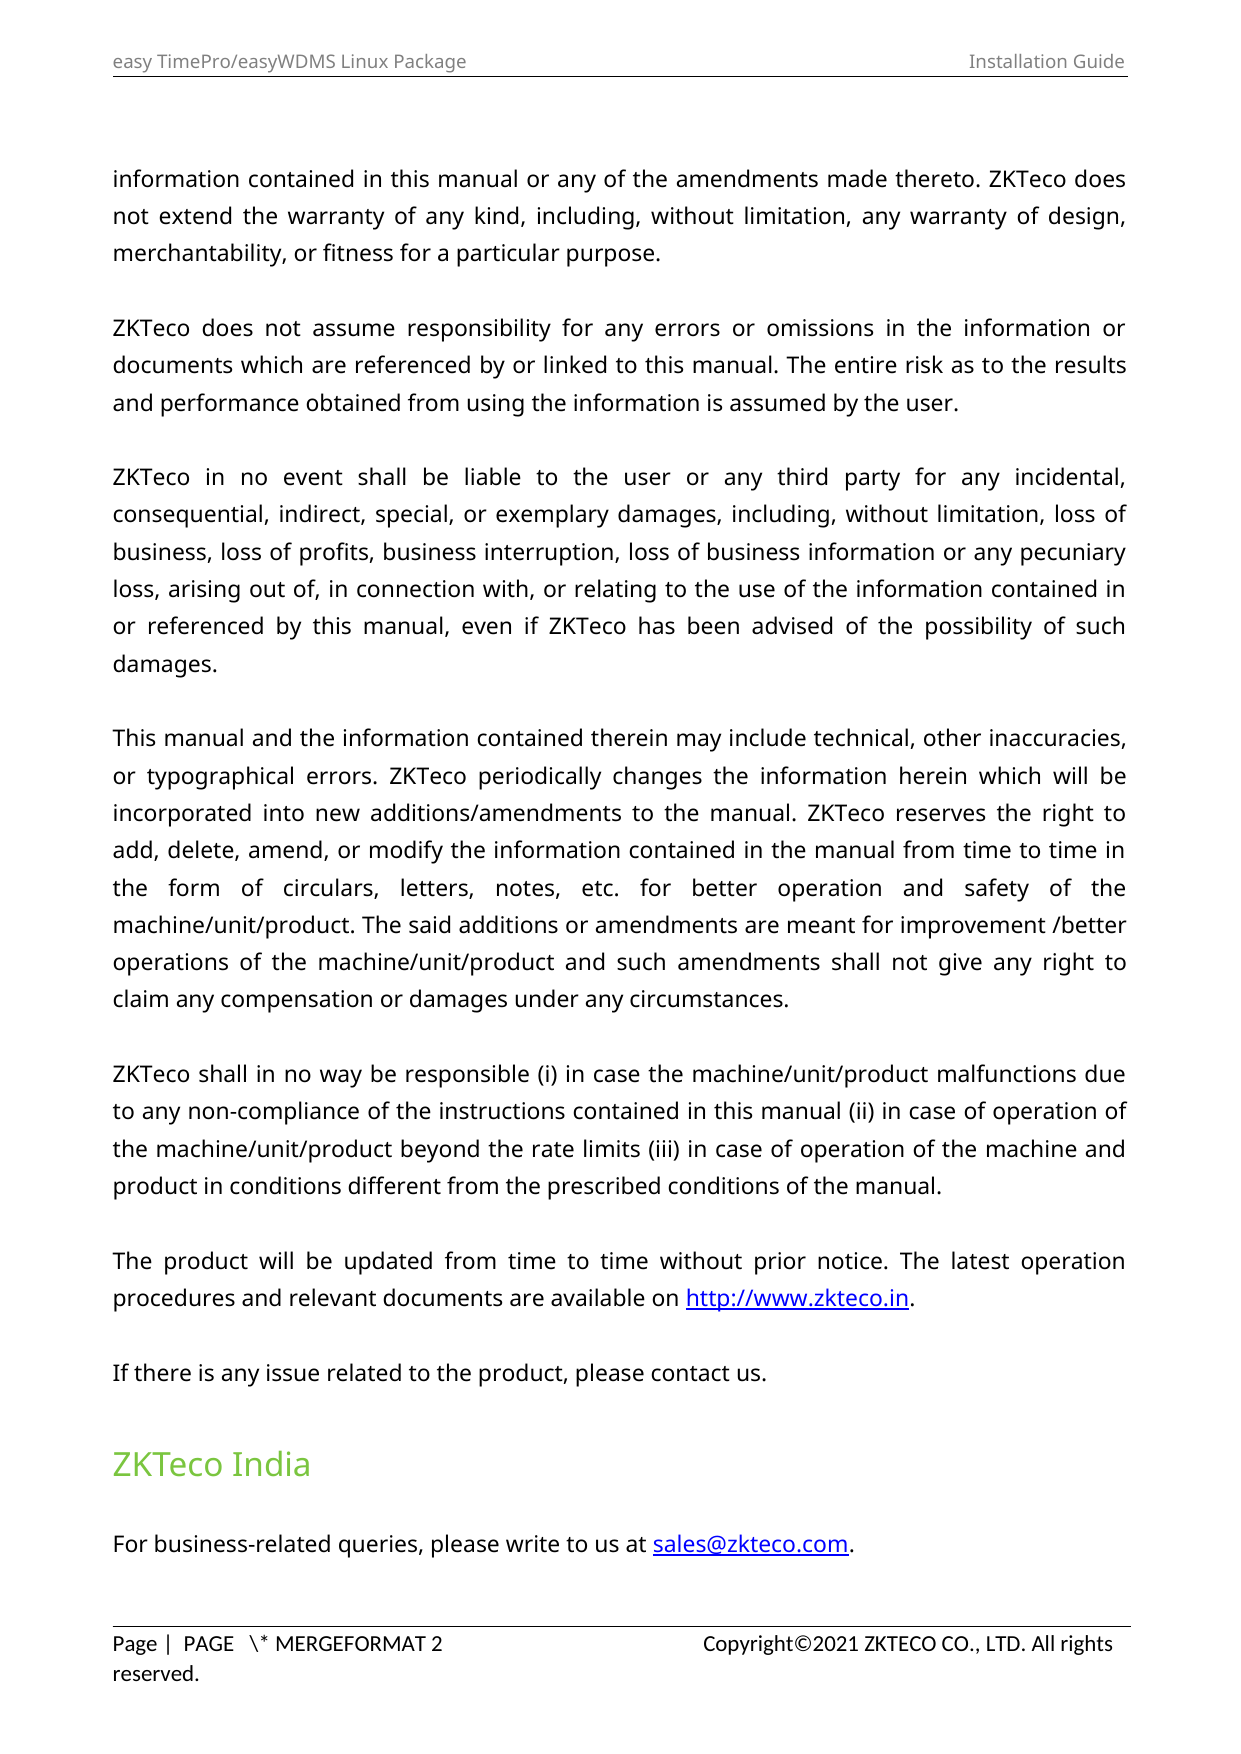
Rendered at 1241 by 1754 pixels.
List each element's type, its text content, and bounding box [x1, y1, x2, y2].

text ZKTeco in no event shall be liable to the user or any third party for any incidental, consequential, indirect, special, or exemplary damages, including, without limitation, loss of business, loss of profits, business interruption, loss of business information or any pecuniary loss, arising out of, in connection with, or relating to the use of the information contained in or referenced by this manual, even if ZKTeco has been advised of the possibility of such damages. [112, 461, 1128, 679]
text This manual and the information contained therein may include technical, other inaccuracies, or typographical errors. ZKTeco periodically changes the information herein which will be incorporated into new additions/amendments to the manual. ZKTeco reserves the right to add, delete, amend, or modify the information contained in the manual from time to time in the form of circulars, letters, notes, etc. for better operation and safety of the machine/unit/product. The said additions or amendments are meant for improvement /better operations of the machine/unit/product and such amendments shall not give any right to claim any compensation or damages under any circumstances. [112, 722, 1128, 1015]
text ZKTeco India [112, 1431, 1128, 1496]
text For business-related queries, please write to us at sales@zkteco.com. [112, 1527, 1128, 1560]
text The product will be updated from time to time without prior notice. The latest operation procedures and relevant documents are available on http://www.zkteco.in. [112, 1244, 1128, 1314]
text ZKTeco shall in no way be responsible (i) in case the machine/unit/product malfunctions due to any non-compliance of the instructions contained in this manual (ii) in case of operation of the machine/unit/product beyond the rate limits (iii) in case of operation of the machine and product in conditions different from the prescribed conditions of the manual. [112, 1057, 1128, 1202]
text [112, 162, 1128, 269]
text If there is any issue related to the product, please contact us. [112, 1356, 1128, 1388]
text ZKTeco does not assume responsibility for any errors or omissions in the information or documents which are referenced by or linked to this manual. The entire risk as to the results and performance obtained from using the information is assumed by the user. [112, 311, 1128, 418]
